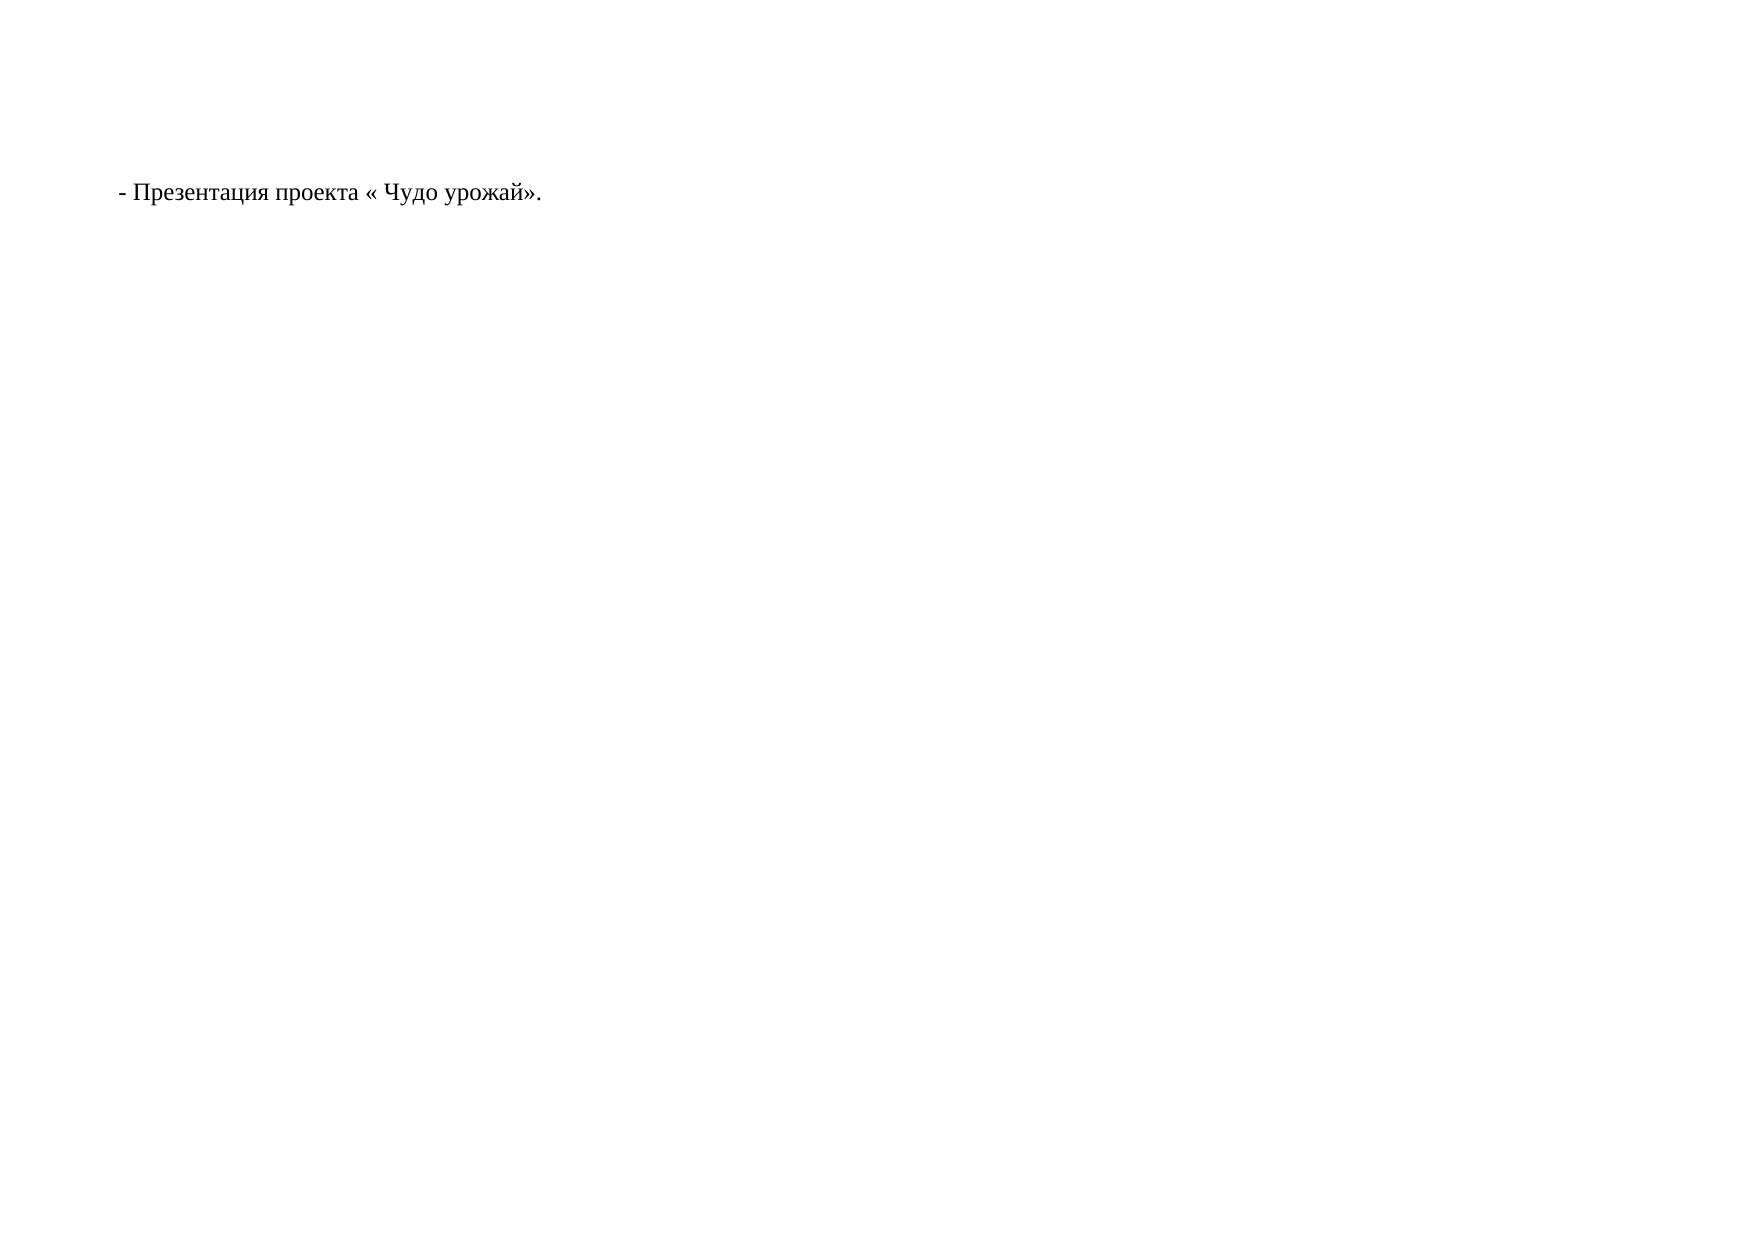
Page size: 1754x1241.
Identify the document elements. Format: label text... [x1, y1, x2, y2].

text - Презентация проекта « Чудо урожай». [118, 177, 1636, 206]
